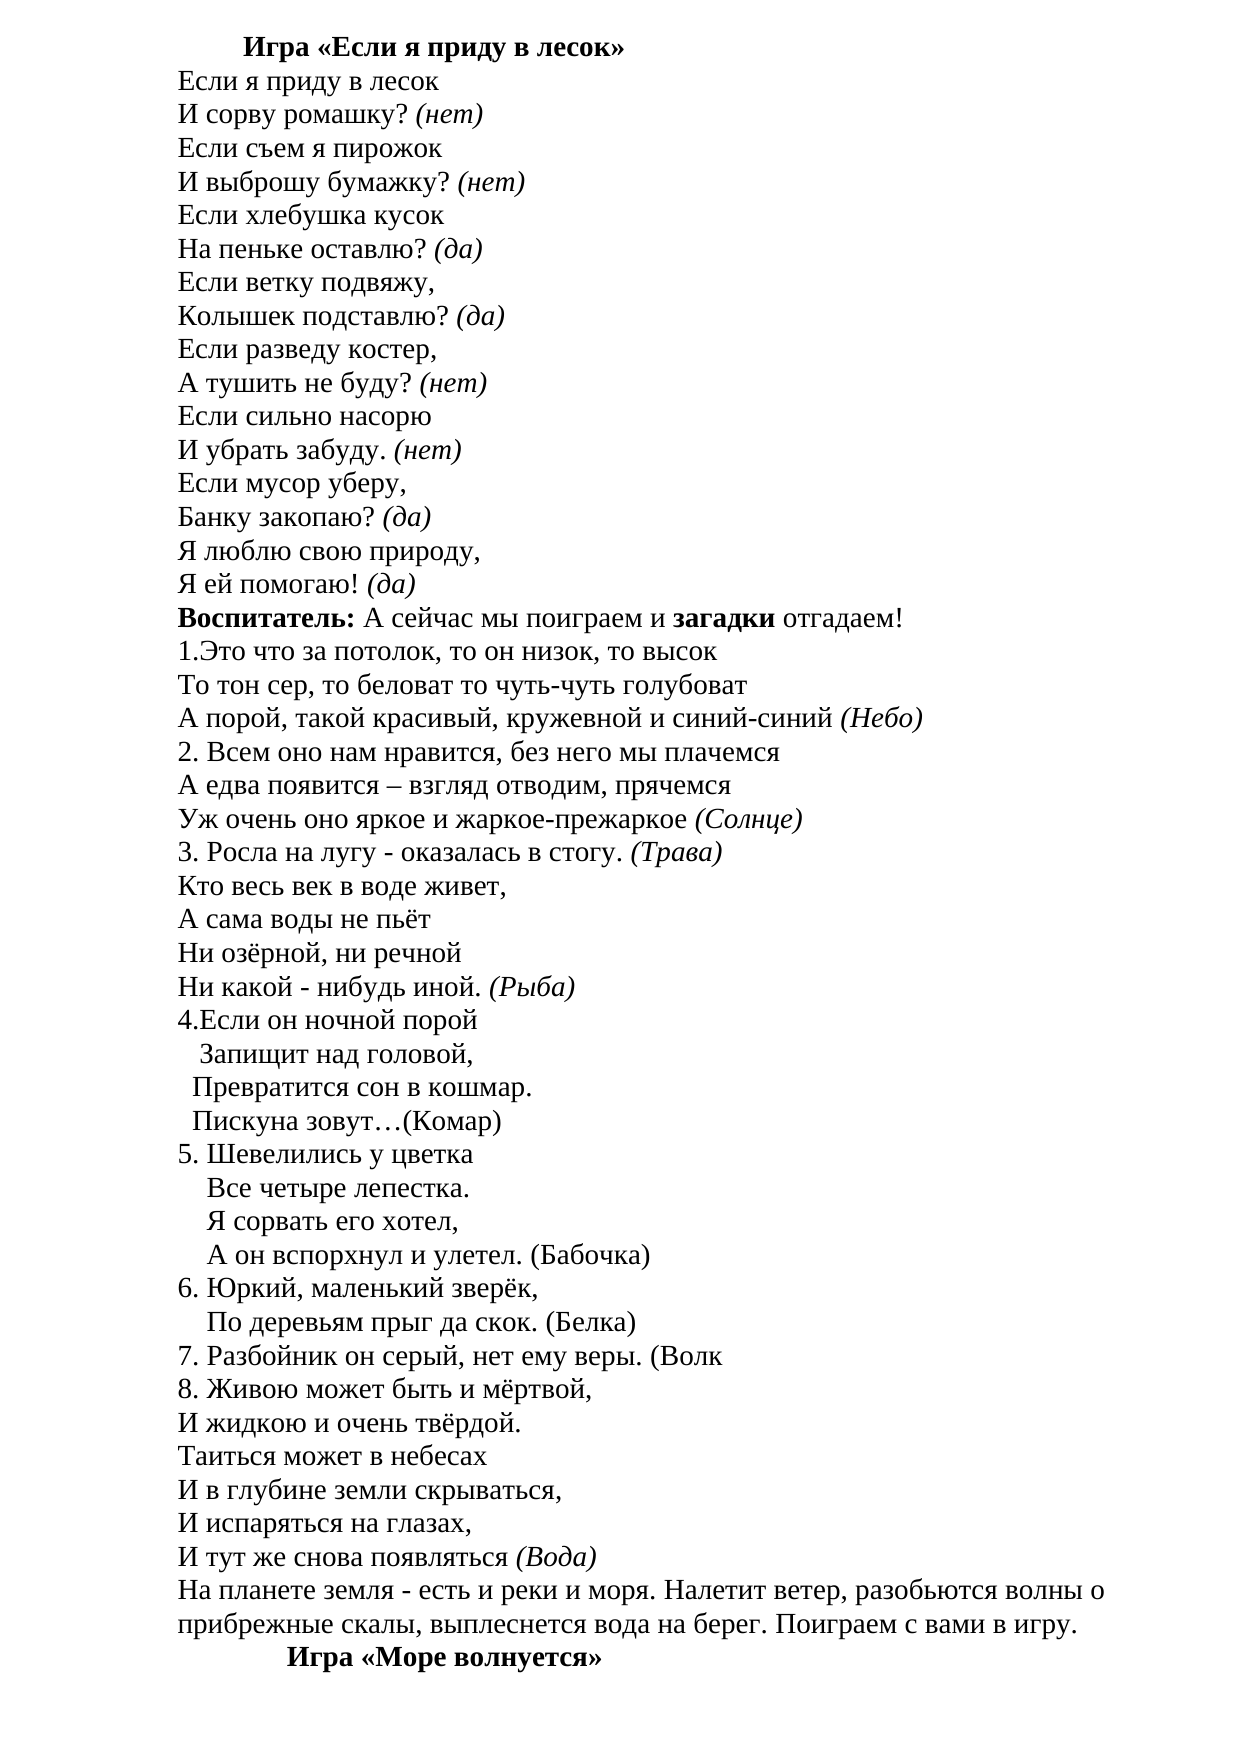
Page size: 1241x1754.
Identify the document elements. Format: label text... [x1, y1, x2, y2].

text А порой, такой красивый, кружевной и синий-синий (Небо) [177, 700, 1152, 734]
text Игра «Море волнуется» [177, 1639, 1152, 1673]
text И убрать забуду. (нет) [177, 432, 1152, 466]
text Колышек подставлю? (да) [177, 298, 1152, 331]
text А он вспорхнул и улетел. (Бабочка) [177, 1237, 1152, 1271]
text Я сорвать его хотел, [177, 1203, 1152, 1237]
text Воспитатель: А сейчас мы поиграем и загадки отгадаем! [177, 600, 1152, 633]
text На пеньке оставлю? (да) [177, 231, 1152, 264]
text И испаряться на глазах, [177, 1505, 1152, 1539]
text И жидкою и очень твёрдой. [177, 1405, 1152, 1438]
text Если я приду в лесок [177, 63, 1152, 97]
text 5. Шевелились у цветка [177, 1136, 1152, 1170]
text 4.Если он ночной порой Запищит над головой, Превратится сон в кошмар. Пискуна зовут…(Комар) [177, 1002, 1152, 1136]
text 6. Юркий, маленький зверёк, [177, 1271, 1152, 1304]
text Все четыре лепестка. [177, 1170, 1152, 1203]
text По деревьям прыг да скок. (Белка) [177, 1304, 1152, 1338]
text 7. Разбойник он серый, нет ему веры. (Волк [177, 1338, 1152, 1371]
text И сорву ромашку? (нет) [177, 97, 1152, 130]
text На планете земля - есть и реки и моря. Налетит ветер, разобьются волны о прибрежные скалы, выплеснется вода на берег. Поиграем с вами в игру. [177, 1572, 1152, 1639]
text Игра «Если я приду в лесок» [177, 29, 1152, 63]
text Если съем я пирожок [177, 130, 1152, 164]
text Ни какой - нибудь иной. (Рыба) [177, 969, 1152, 1002]
text Кто весь век в воде живет, [177, 868, 1152, 902]
text Ни озёрной, ни речной [177, 935, 1152, 969]
text То тон сер, то беловат то чуть-чуть голубоват [177, 667, 1152, 700]
text А едва появится – взгляд отводим, прячемся [177, 767, 1152, 801]
text И выброшу бумажку? (нет) [177, 164, 1152, 197]
text 1.Это что за потолок, то он низок, то высок [177, 633, 1152, 667]
text Если разведу костер, [177, 331, 1152, 365]
text Таиться может в небесах [177, 1438, 1152, 1472]
text И в глубине земли скрываться, [177, 1472, 1152, 1505]
text 8. Живою может быть и мёртвой, [177, 1371, 1152, 1405]
text А сама воды не пьёт [177, 902, 1152, 935]
text 2. Всем оно нам нравится, без него мы плачемся [177, 734, 1152, 767]
text Если ветку подвяжу, [177, 264, 1152, 298]
text Если хлебушка кусок [177, 197, 1152, 231]
text Банку закопаю? (да) [177, 499, 1152, 533]
text Если сильно насорю [177, 398, 1152, 432]
text 3. Росла на лугу - оказалась в стогу. (Трава) [177, 834, 1152, 868]
text Если мусор уберу, [177, 466, 1152, 499]
text И тут же снова появляться (Вода) [177, 1539, 1152, 1572]
text А тушить не буду? (нет) [177, 365, 1152, 398]
text Уж очень оно яркое и жаркое-прежаркое (Солнце) [177, 801, 1152, 834]
text Я люблю свою природу, [177, 533, 1152, 566]
text Я ей помогаю! (да) [177, 566, 1152, 600]
